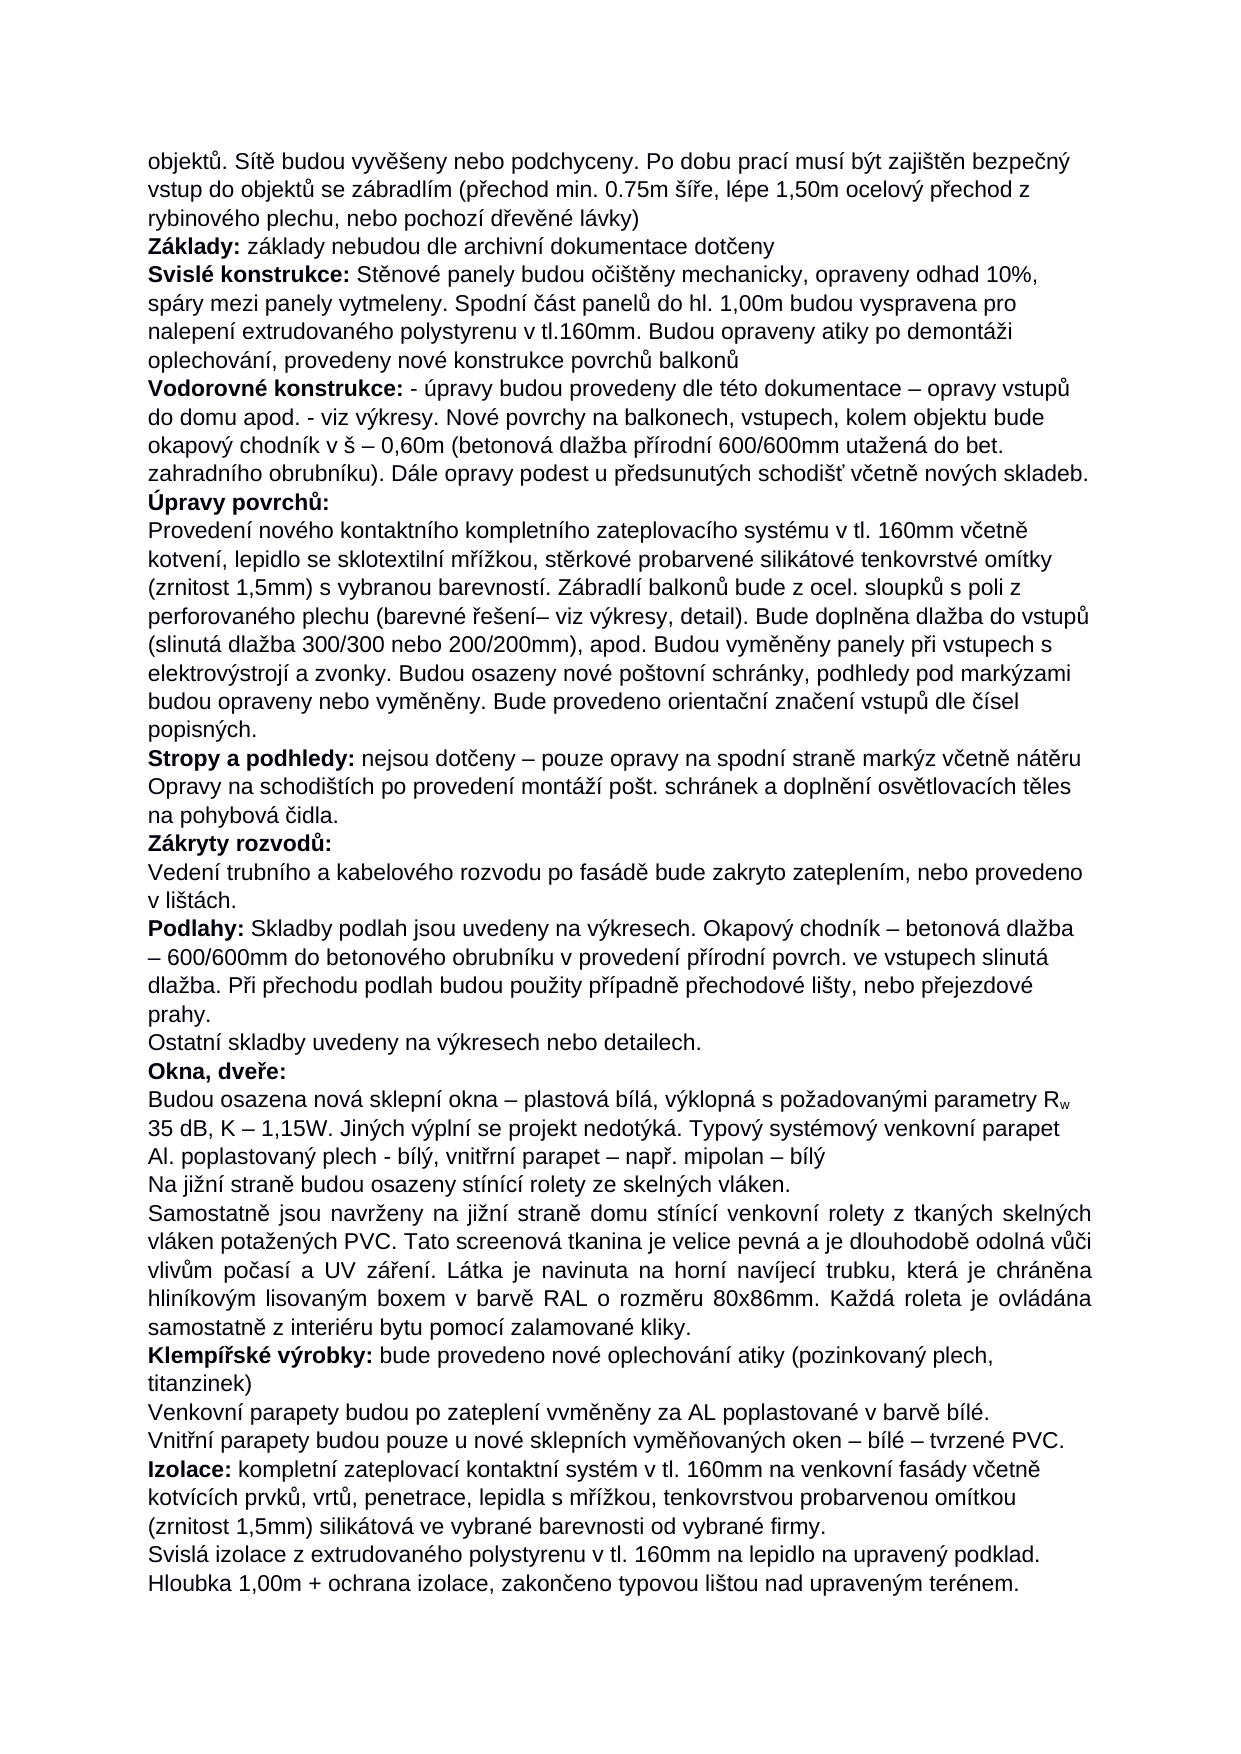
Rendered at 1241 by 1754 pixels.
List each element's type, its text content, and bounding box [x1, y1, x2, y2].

text Klempířské výrobky: bude provedeno nové oplechování atiky (pozinkovaný plech, titanzinek) [148, 1342, 1093, 1397]
text Svislá izolace z extrudovaného polystyrenu v tl. 160mm na lepidlo na upravený podklad. Hloubka 1,00m + ochrana izolace, zakončeno typovou lištou nad upraveným terénem. [148, 1541, 1093, 1596]
text Podlahy: Skladby podlah jsou uvedeny na výkresech. Okapový chodník – betonová dlažba – 600/600mm do betonového obrubníku v provedení přírodní povrch. ve vstupech slinutá dlažba. Při přechodu podlah budou použity případně přechodové lišty, nebo přejezdové prahy. [148, 915, 1093, 1027]
text Izolace: kompletní zateplovací kontaktní systém v tl. 160mm na venkovní fasády včetně kotvících prvků, vrtů, penetrace, lepidla s mřížkou, tenkovrstvou probarvenou omítkou (zrnitost 1,5mm) silikátová ve vybrané barevnosti od vybrané firmy. [148, 1456, 1093, 1539]
text Úpravy povrchů: [148, 489, 1093, 515]
text Základy: základy nebudou dle archivní dokumentace dotčeny [148, 233, 1093, 259]
text Vodorovné konstrukce: - úpravy budou provedeny dle této dokumentace – opravy vstupů do domu apod. - viz výkresy. Nové povrchy na balkonech, vstupech, kolem objektu bude okapový chodník v š – 0,60m (betonová dlažba přírodní 600/600mm utažená do bet. zahradního obrubníku). Dále opravy podest u předsunutých schodišť včetně nových skladeb. [148, 375, 1093, 487]
text Stropy a podhledy: nejsou dotčeny – pouze opravy na spodní straně markýz včetně nátěru [148, 745, 1093, 771]
text Venkovní parapety budou po zateplení vvměněny za AL poplastované v barvě bílé. [148, 1399, 1093, 1425]
text Opravy na schodištích po provedení montáží pošt. schránek a doplnění osvětlovacích těles na pohybová čidla. [148, 773, 1093, 828]
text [148, 148, 1093, 231]
text Vedení trubního a kabelového rozvodu po fasádě bude zakryto zateplením, nebo provedeno v lištách. [148, 858, 1093, 913]
text Svislé konstrukce: Stěnové panely budou očištěny mechanicky, opraveny odhad 10%, spáry mezi panely vytmeleny. Spodní část panelů do hl. 1,00m budou vyspravena pro nalepení extrudovaného polystyrenu v tl.160mm. Budou opraveny atiky po demontáži oplechování, provedeny nové konstrukce povrchů balkonů [148, 261, 1093, 373]
text Ostatní skladby uvedeny na výkresech nebo detailech. [148, 1029, 1093, 1056]
text Samostatně jsou navrženy na jižní straně domu stínící venkovní rolety z tkaných skelných vláken potažených PVC. Tato screenová tkanina je velice pevná a je dlouhodobě odolná vůči vlivům počasí a UV záření. Látka je navinuta na horní navíjecí trubku, která je chráněna hliníkovým lisovaným boxem v barvě RAL o rozměru 80x86mm. Každá roleta je ovládána samostatně z interiéru bytu pomocí zalamované kliky. [148, 1200, 1093, 1340]
text Na jižní straně budou osazeny stínící rolety ze skelných vláken. [148, 1171, 1093, 1198]
text Vnitřní parapety budou pouze u nové sklepních vyměňovaných oken – bílé – tvrzené PVC. [148, 1427, 1093, 1454]
text Okna, dveře: [148, 1058, 1093, 1084]
text Budou osazena nová sklepní okna – plastová bílá, výklopná s požadovanými parametry Rw 35 dB, K – 1,15W. Jiných výplní se projekt nedotýká. Typový systémový venkovní parapet Al. poplastovaný plech - bílý, vnitřrní parapet – např. mipolan – bílý [148, 1086, 1093, 1169]
text Zákryty rozvodů: [148, 830, 1093, 856]
text Provedení nového kontaktního kompletního zateplovacího systému v tl. 160mm včetně kotvení, lepidlo se sklotextilní mřížkou, stěrkové probarvené silikátové tenkovrstvé omítky (zrnitost 1,5mm) s vybranou barevností. Zábradlí balkonů bude z ocel. sloupků s poli z perforovaného plechu (barevné řešení– viz výkresy, detail). Bude doplněna dlažba do vstupů (slinutá dlažba 300/300 nebo 200/200mm), apod. Budou vyměněny panely při vstupech s elektrovýstrojí a zvonky. Budou osazeny nové poštovní schránky, podhledy pod markýzami budou opraveny nebo vyměněny. Bude provedeno orientační značení vstupů dle čísel popisných. [148, 517, 1093, 743]
